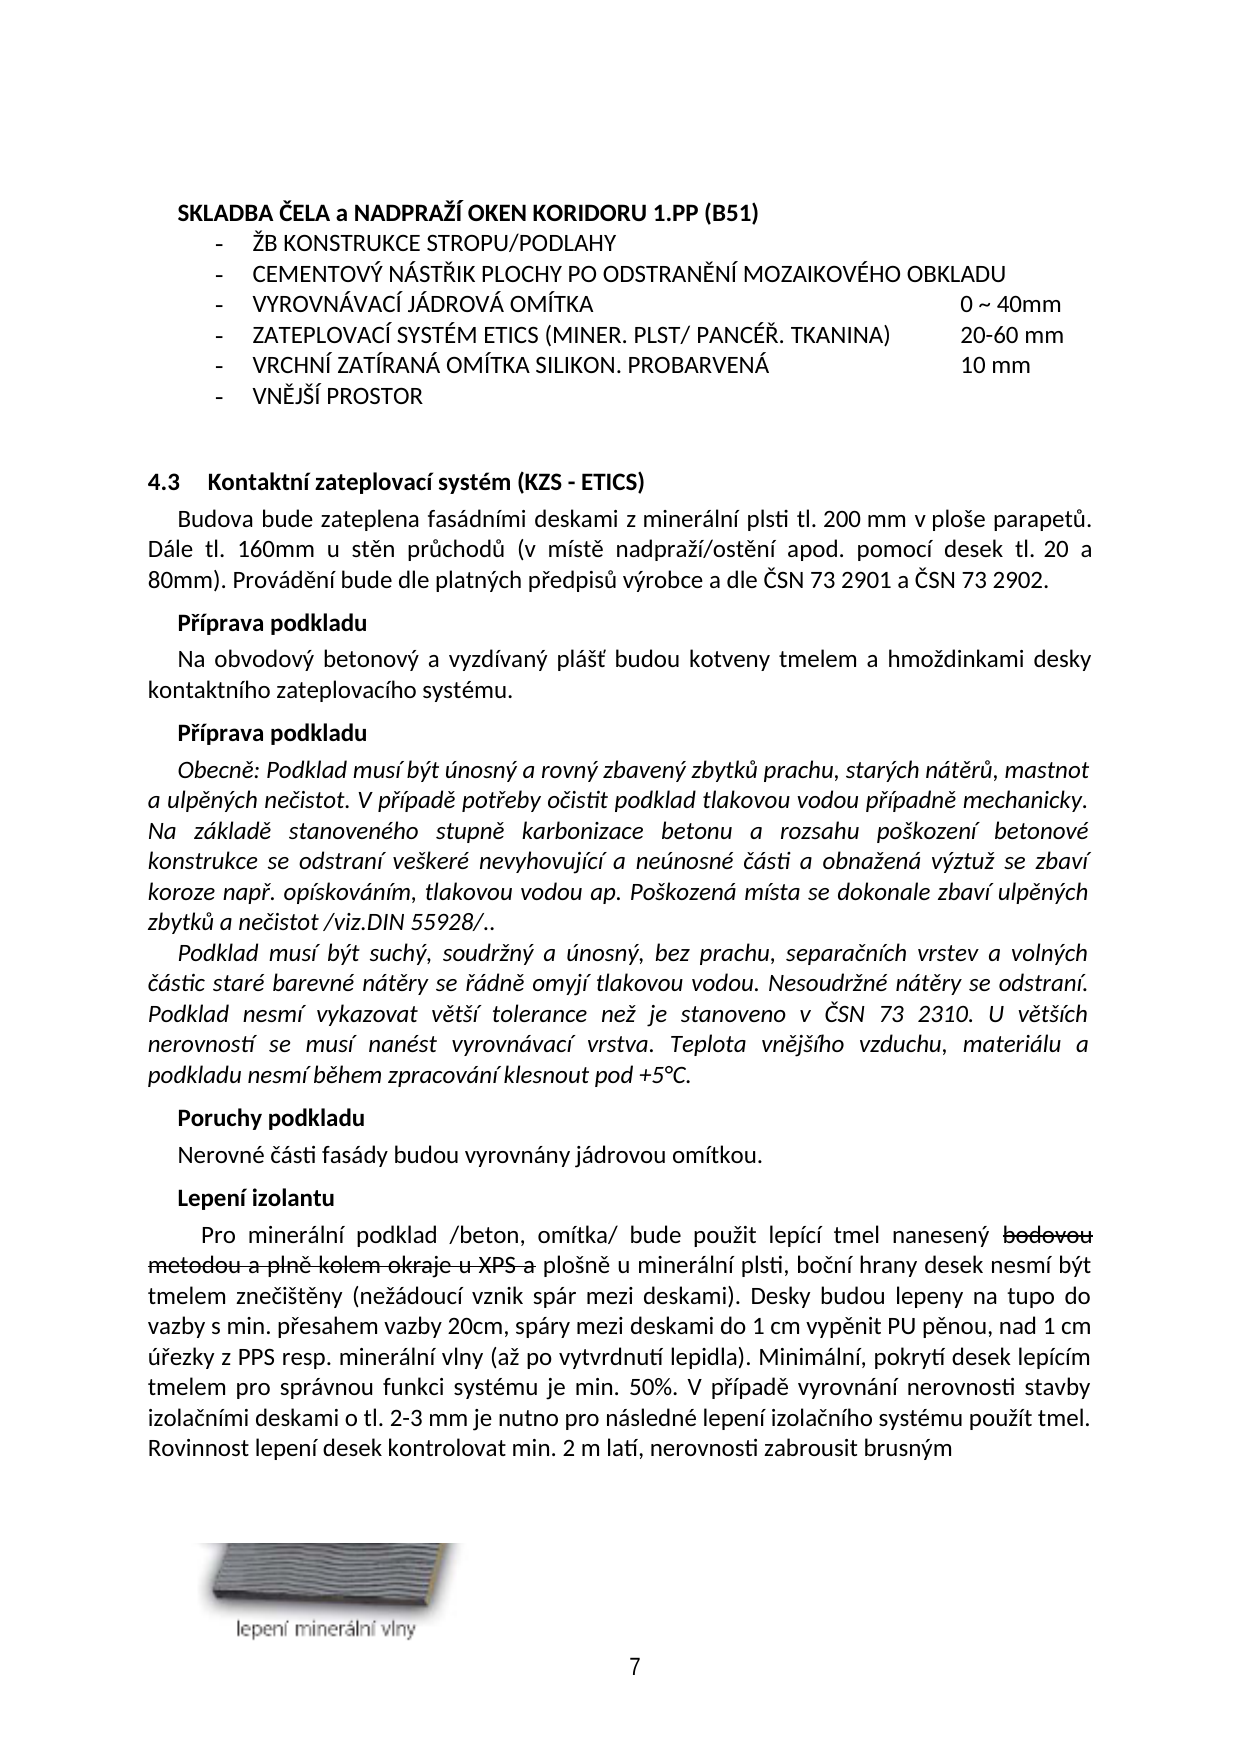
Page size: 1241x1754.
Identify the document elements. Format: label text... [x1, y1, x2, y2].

list ŽB KONSTRUKCE STROPU/PODLAHY [215, 227, 1092, 258]
subtitle Příprava podkladu [148, 717, 1092, 748]
list CEMENTOVÝ NÁSTŘIK PLOCHY PO ODSTRANĚNÍ MOZAIKOVÉHO OBKLADU [215, 258, 1092, 288]
subtitle Kontaktní zateplovací systém (KZS - ETICS) [148, 466, 1092, 497]
subtitle Lepení izolantu [148, 1182, 1092, 1212]
list ZATEPLOVACÍ SYSTÉM ETICS (MINER. PLST/ PANCÉŘ. TKANINA) 20-60 mm [215, 319, 1092, 349]
text Na obvodový betonový a vyzdívaný plášť budou kotveny tmelem a hmoždinkami desky kontaktního zateplovacího systému. [148, 644, 1092, 705]
text SKLADBA ČELA a NADPRAŽÍ OKEN KORIDORU 1.PP (B51) [148, 197, 1092, 227]
text Budova bude zateplena fasádními deskami z minerální plsti tl. 200 mm v ploše parapetů. Dále tl. 160mm u stěn průchodů (v místě nadpraží/ostění apod. pomocí desek tl. 20 a 80mm). Provádění bude dle platných předpisů výrobce a dle ČSN 73 2901 a ČSN 73 2902. [148, 503, 1092, 594]
text Podklad musí být suchý, soudržný a únosný, bez prachu, separačních vrstev a volných částic staré barevné nátěry se řádně omyjí tlakovou vodou. Nesoudržné nátěry se odstraní. Podklad nesmí vykazovat větší tolerance než je stanoveno v ČSN 73 2310. U větších nerovností se musí nanést vyrovnávací vrstva. Teplota vnějšího vzduchu, materiálu a podkladu nesmí během zpracování klesnout pod +. [148, 937, 1092, 1090]
list VRCHNÍ ZATÍRANÁ OMÍTKA SILIKON. PROBARVENÁ 10 mm [215, 349, 1092, 380]
picture [168, 1543, 487, 1644]
list VYROVNÁVACÍ JÁDROVÁ OMÍTKA 0 ~ 40mm [215, 288, 1092, 319]
subtitle Příprava podkladu [148, 607, 1092, 637]
list VNĚJŠÍ PROSTOR [215, 380, 1092, 411]
text Nerovné části fasády budou vyrovnány jádrovou omítkou. [148, 1139, 1092, 1169]
subtitle Poruchy podkladu [148, 1102, 1092, 1133]
text Obecně: Podklad musí být únosný a rovný zbavený zbytků prachu, starých nátěrů, mastnot a ulpěných nečistot. V případě potřeby očistit podklad tlakovou vodou případně mechanicky. Na základě stanoveného stupně karbonizace betonu a rozsahu poškození betonové konstrukce se odstraní veškeré nevyhovující a neúnosné části a obnažená výztuž se zbaví koroze např. opískováním, tlakovou vodou ap. Poškozená místa se dokonale zbaví ulpěných zbytků a nečistot /viz.DIN 55928/.. [148, 754, 1092, 937]
